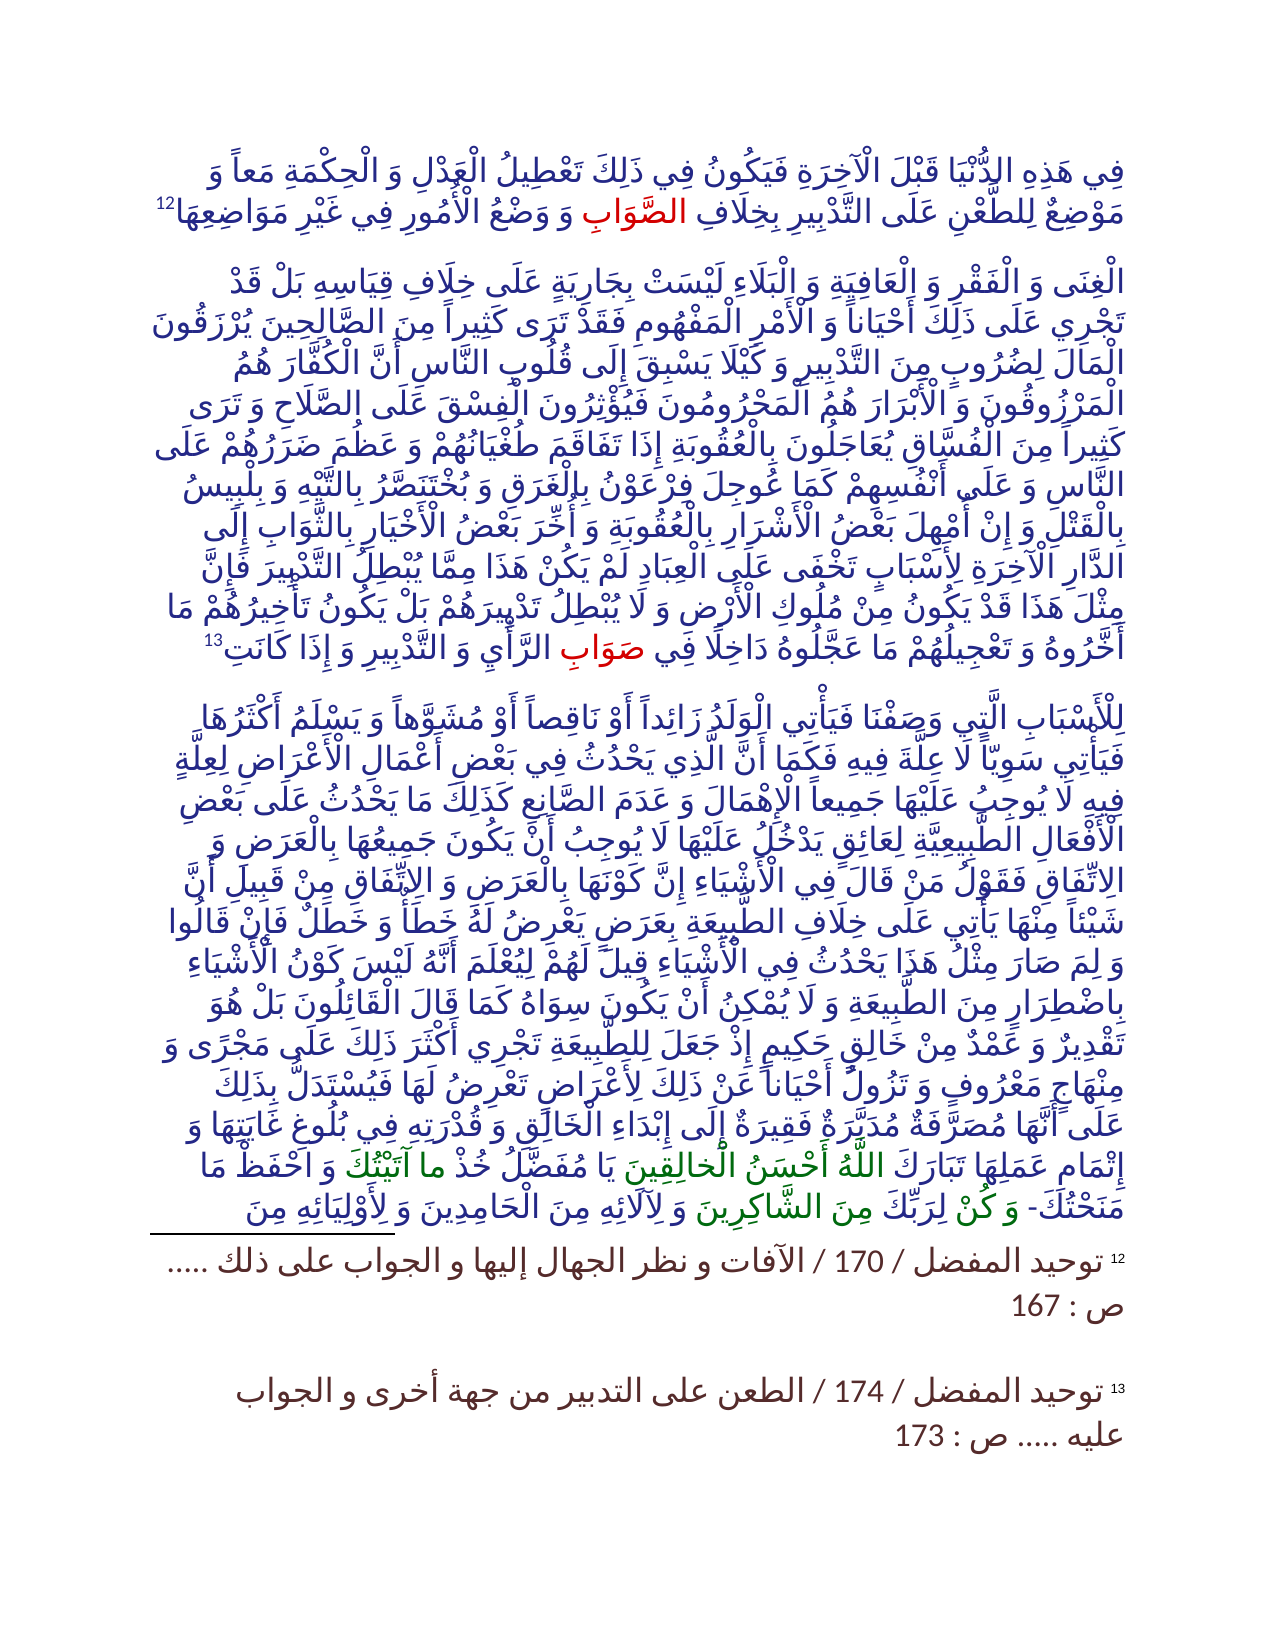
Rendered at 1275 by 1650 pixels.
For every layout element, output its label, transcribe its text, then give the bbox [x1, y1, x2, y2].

text صَائِرٌ إِلَى النَّعِيمِ لَا مَحَالَةَ أَوْ مَنْ كَانَ يَأْمَنُ عَلَى نَفْسِهِ وَ أَهْلِهِ وَ مَالِهِ مِنَ النَّاسِ لَوْ لَمْ يَخَفِ الْحِسَابَ وَ الْعِقَابَ فَكَانَ ضَرَرُ هَذَا الْبَابِ سَيَنَالُ النَّاسَ فِي هَذِهِ الدُّنْيَا قَبْلَ الْآخِرَةِ فَيَكُونُ فِي ذَلِكَ تَعْطِيلُ الْعَدْلِ وَ الْحِكْمَةِ مَعاً وَ مَوْضِعٌ لِلطَّعْنِ عَلَى التَّدْبِيرِ بِخِلَافِ الصَّوَابِ‏ وَ وَضْعُ الْأُمُورِ فِي غَيْرِ مَوَاضِعِهَا [150, 150, 1125, 231]
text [150, 697, 1125, 1227]
text الْغِنَى وَ الْفَقْرِ وَ الْعَافِيَةِ وَ الْبَلَاءِ لَيْسَتْ بِجَارِيَةٍ عَلَى خِلَافِ قِيَاسِهِ بَلْ قَدْ تَجْرِي عَلَى ذَلِكَ أَحْيَاناً وَ الْأَمْرِ الْمَفْهُومِ فَقَدْ تَرَى كَثِيراً مِنَ الصَّالِحِينَ يُرْزَقُونَ الْمَالَ لِضُرُوبٍ مِنَ التَّدْبِيرِ وَ كَيْلَا يَسْبِقَ إِلَى قُلُوبِ النَّاسِ أَنَّ الْكُفَّارَ هُمُ الْمَرْزُوقُونَ وَ الْأَبْرَارَ هُمُ الْمَحْرُومُونَ فَيُؤْثِرُونَ الْفِسْقَ عَلَى الصَّلَاحِ وَ تَرَى كَثِيراً مِنَ الْفُسَّاقِ يُعَاجَلُونَ بِالْعُقُوبَةِ إِذَا تَفَاقَمَ طُغْيَانُهُمْ وَ عَظُمَ ضَرَرُهُمْ عَلَى النَّاسِ وَ عَلَى أَنْفُسِهِمْ كَمَا عُوجِلَ فِرْعَوْنُ بِالْغَرَقِ وَ بُخْتَنَصَّرُ بِالتَّيْهِ وَ بِلْبِيسُ بِالْقَتْلِ وَ إِنْ أُمْهِلَ بَعْضُ الْأَشْرَارِ بِالْعُقُوبَةِ وَ أُخِّرَ بَعْضُ الْأَخْيَارِ بِالثَّوَابِ إِلَى الدَّارِ الْآخِرَةِ لِأَسْبَابٍ تَخْفَى عَلَى الْعِبَادِ لَمْ يَكُنْ هَذَا مِمَّا يُبْطِلُ التَّدْبِيرَ فَإِنَّ مِثْلَ هَذَا قَدْ يَكُونُ مِنْ مُلُوكِ الْأَرْضِ وَ لَا يُبْطِلُ تَدْبِيرَهُمْ بَلْ يَكُونُ تَأْخِيرُهُمْ مَا أَخَّرُوهُ وَ تَعْجِيلُهُمْ مَا عَجَّلُوهُ دَاخِلًا فِي صَوَابِ‏ الرَّأْيِ وَ التَّدْبِيرِ وَ إِذَا كَانَتِ‏ [150, 261, 1125, 668]
